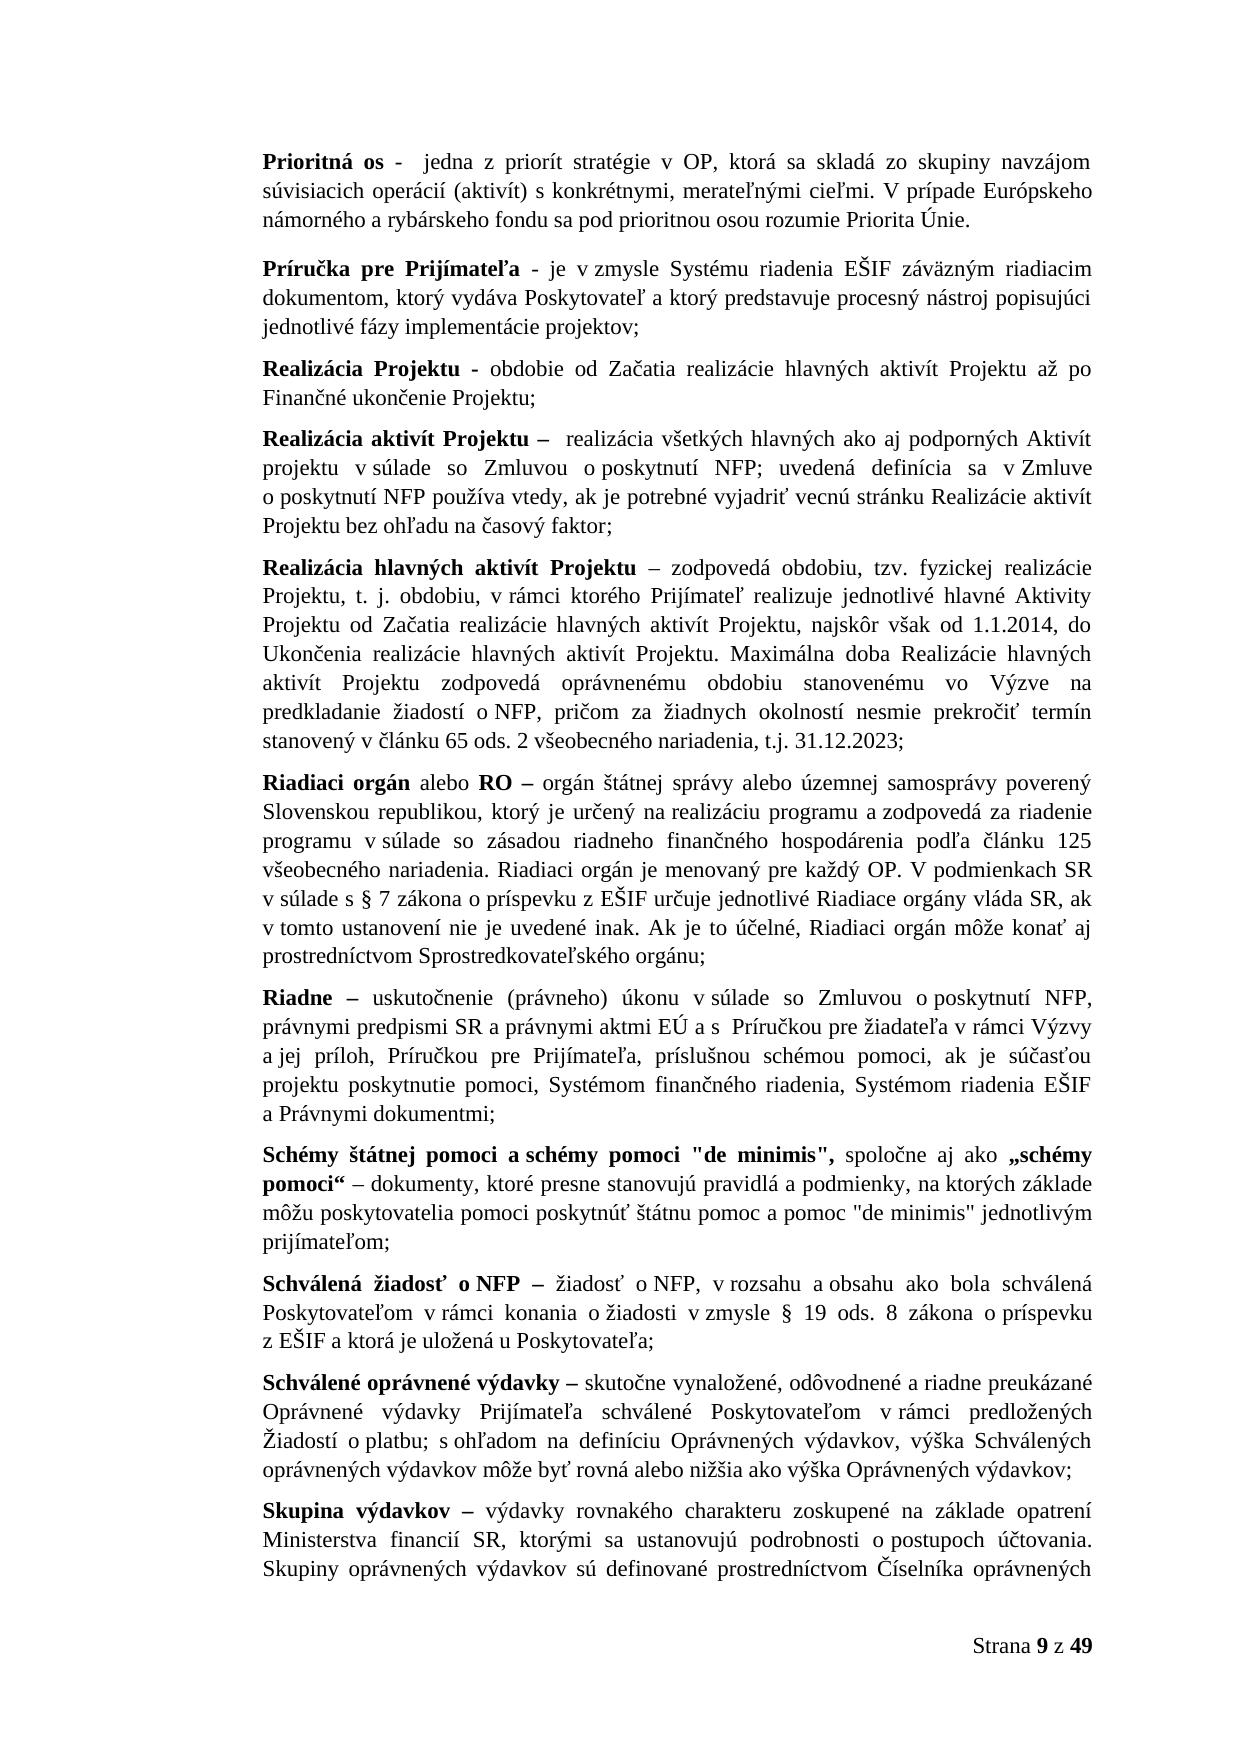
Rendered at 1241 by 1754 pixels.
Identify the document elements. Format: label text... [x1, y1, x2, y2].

list Schémy štátnej pomoci a schémy pomoci "de minimis", spoločne aj ako „schémy pomoci“ – dokumenty, ktoré presne stanovujú pravidlá a podmienky, na ktorých základe môžu poskytovatelia pomoci poskytnúť štátnu pomoc a pomoc "de minimis" jednotlivým prijímateľom; [262, 1141, 1092, 1254]
text Prioritná os - jedna z priorít stratégie v OP, ktorá sa skladá zo skupiny navzájom súvisiacich operácií (aktivít) s konkrétnymi, merateľnými cieľmi. V prípade Európskeho námorného a rybárskeho fondu sa pod prioritnou osou rozumie Priorita Únie. [262, 148, 1092, 232]
list Realizácia aktivít Projektu – realizácia všetkých hlavných ako aj podporných Aktivít projektu v súlade so Zmluvou o poskytnutí NFP; uvedená definícia sa v Zmluve o poskytnutí NFP používa vtedy, ak je potrebné vyjadriť vecnú stránku Realizácie aktivít Projektu bez ohľadu na časový faktor; [262, 425, 1092, 538]
list Schválená žiadosť o NFP – žiadosť o NFP, v rozsahu a obsahu ako bola schválená Poskytovateľom v rámci konania o žiadosti v zmysle § 19 ods. 8 zákona o príspevku z EŠIF a ktorá je uložená u Poskytovateľa; [262, 1269, 1092, 1354]
list Riadne – uskutočnenie (právneho) úkonu v súlade so Zmluvou o poskytnutí NFP, právnymi predpismi SR a právnymi aktmi EÚ a s Príručkou pre žiadateľa v rámci Výzvy a jej príloh, Príručkou pre Prijímateľa, príslušnou schémou pomoci, ak je súčasťou projektu poskytnutie pomoci, Systémom finančného riadenia, Systémom riadenia EŠIF a Právnymi dokumentmi; [262, 984, 1092, 1126]
text Príručka pre Prijímateľa - je v zmysle Systému riadenia EŠIF záväzným riadiacim dokumentom, ktorý vydáva Poskytovateľ a ktorý predstavuje procesný nástroj popisujúci jednotlivé fázy implementácie projektov; [262, 255, 1092, 340]
list Realizácia hlavných aktivít Projektu – zodpovedá obdobiu, tzv. fyzickej realizácie Projektu, t. j. obdobiu, v rámci ktorého Prijímateľ realizuje jednotlivé hlavné Aktivity Projektu od Začatia realizácie hlavných aktivít Projektu, najskôr však od 1.1.2014, do Ukončenia realizácie hlavných aktivít Projektu. Maximálna doba Realizácie hlavných aktivít Projektu zodpovedá oprávnenému obdobiu stanovenému vo Výzve na predkladanie žiadostí o NFP, pričom za žiadnych okolností nesmie prekročiť termín stanovený v článku 65 ods. 2 všeobecného nariadenia, t.j. 31.12.2023; [262, 553, 1092, 754]
list Realizácia Projektu - obdobie od Začatia realizácie hlavných aktivít Projektu až po Finančné ukončenie Projektu; [262, 355, 1092, 410]
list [262, 1497, 1092, 1582]
list Schválené oprávnené výdavky – skutočne vynaložené, odôvodnené a riadne preukázané Oprávnené výdavky Prijímateľa schválené Poskytovateľom v rámci predložených Žiadostí o platbu; s ohľadom na definíciu Oprávnených výdavkov, výška Schválených oprávnených výdavkov môže byť rovná alebo nižšia ako výška Oprávnených výdavkov; [262, 1369, 1092, 1482]
list Riadiaci orgán alebo RO – orgán štátnej správy alebo územnej samosprávy poverený Slovenskou republikou, ktorý je určený na realizáciu programu a zodpovedá za riadenie programu v súlade so zásadou riadneho finančného hospodárenia podľa článku 125 všeobecného nariadenia. Riadiaci orgán je menovaný pre každý OP. V podmienkach SR v súlade s § 7 zákona o príspevku z EŠIF určuje jednotlivé Riadiace orgány vláda SR, ak v tomto ustanovení nie je uvedené inak. Ak je to účelné, Riadiaci orgán môže konať aj prostredníctvom Sprostredkovateľského orgánu; [262, 769, 1092, 969]
